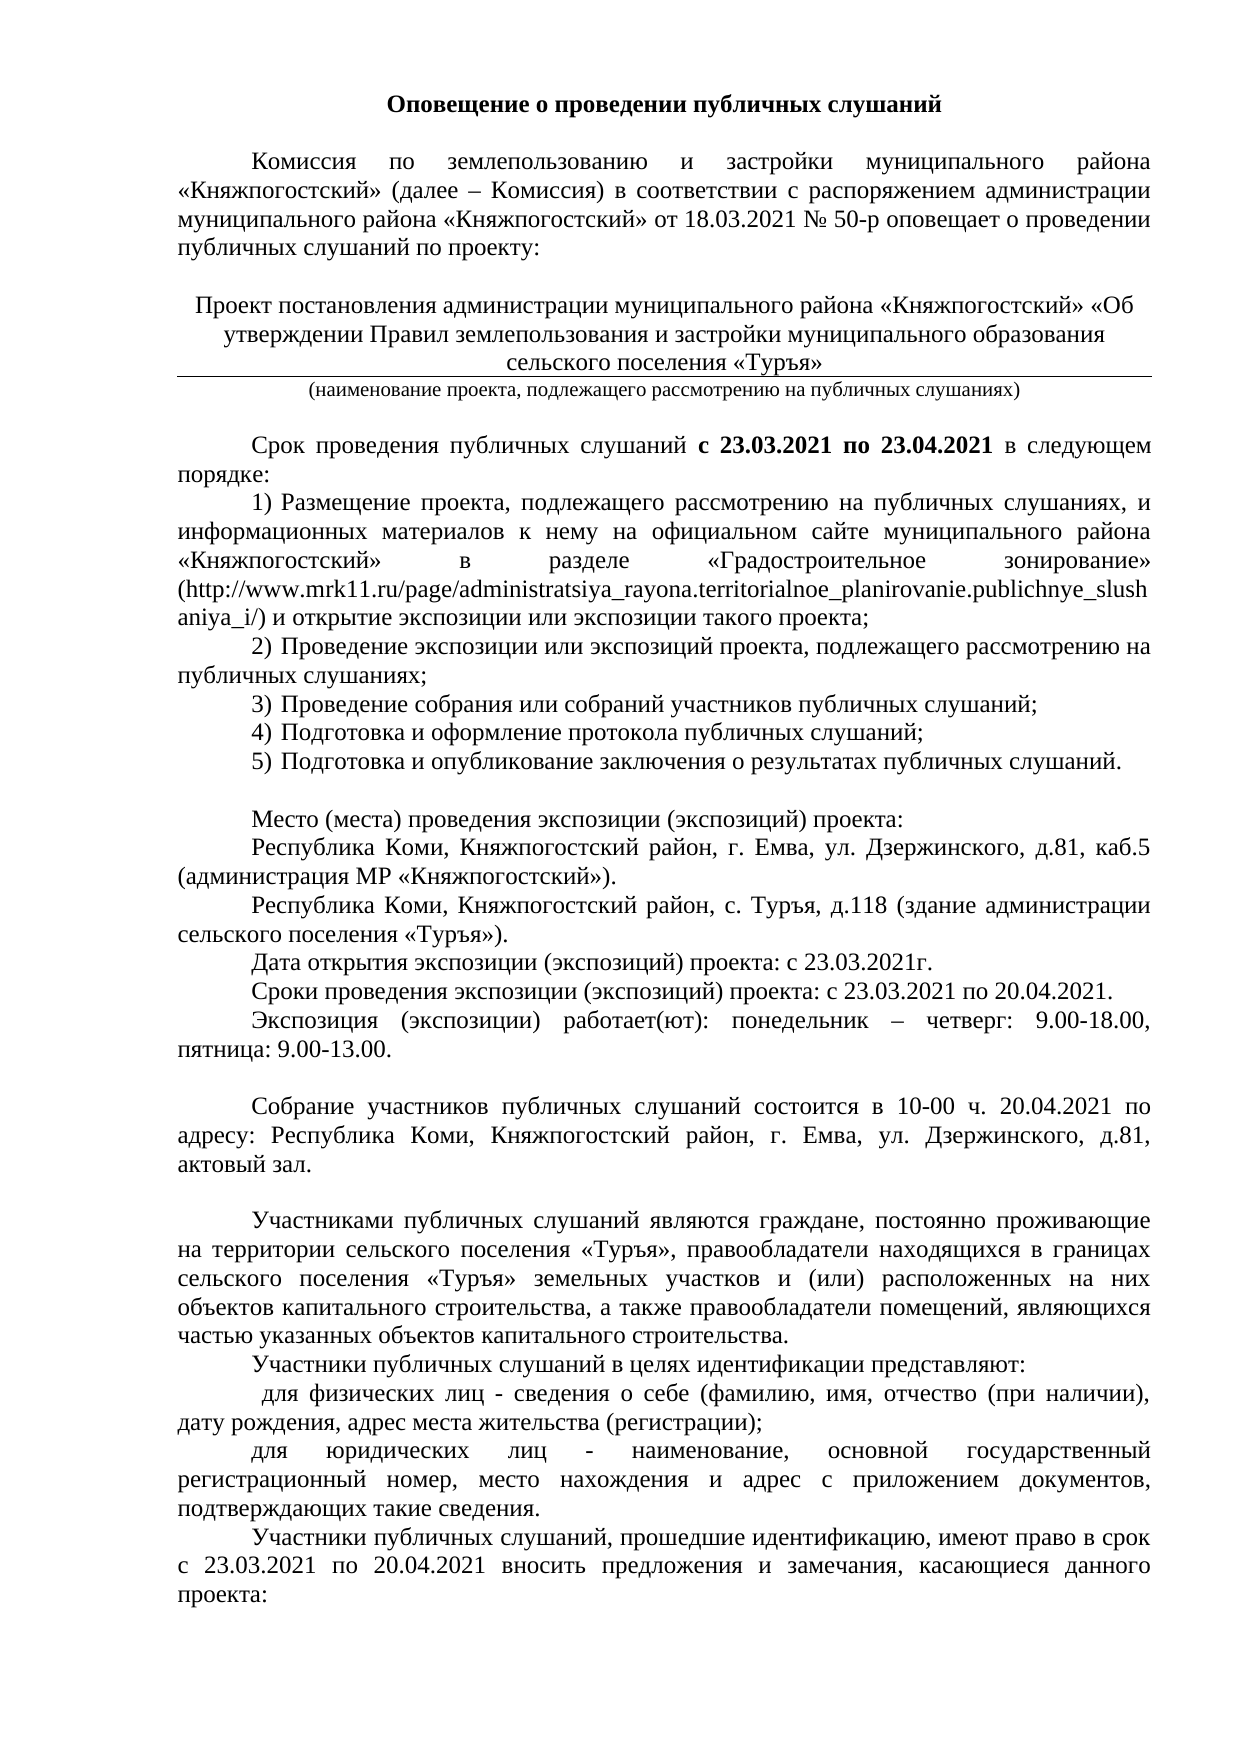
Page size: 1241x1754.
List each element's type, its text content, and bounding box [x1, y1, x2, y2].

table_header Проект постановления администрации муниципального района «Княжпогостский» «Об утверждении Правил землепользования и застройки муниципального образования сельского поселения «Туръя» [177, 290, 1152, 376]
list Проведение собрания или собраний участников публичных слушаний; [177, 689, 1152, 717]
text Место (места) проведения экспозиции (экспозиций) проекта: [177, 804, 1152, 832]
text для физических лиц - сведения о себе (фамилию, имя, отчество (при наличии), дату рождения, адрес места жительства (регистрации); [177, 1378, 1152, 1436]
text Участники публичных слушаний в целях идентификации представляют: [177, 1349, 1152, 1378]
text для юридических лиц - наименование, основной государственный регистрационный номер, место нахождения и адрес с приложением документов, подтверждающих такие сведения. [177, 1436, 1152, 1522]
text Экспозиция (экспозиции) работает(ют): понедельник – четверг: 9.00-18.00, пятница: 9.00-13.00. [177, 1005, 1152, 1062]
text Сроки проведения экспозиции (экспозиций) проекта: с 23.03.2021 по 20.04.2021. [177, 976, 1152, 1005]
text Комиссия по землепользованию и застройки муниципального района «Княжпогостский» (далее – Комиссия) в соответствии с распоряжением администрации муниципального района «Княжпогостский» от 18.03.2021 № 50-р оповещает о проведении публичных слушаний по проекту: [177, 146, 1152, 261]
text Собрание участников публичных слушаний состоится в 10-00 ч. 20.04.2021 по адресу: Республика Коми, Княжпогостский район, г. Емва, ул. Дзержинского, д.81, актовый зал. [177, 1091, 1152, 1177]
list Проведение экспозиции или экспозиций проекта, подлежащего рассмотрению на публичных слушаниях; [177, 631, 1152, 689]
table_cell (наименование проекта, подлежащего рассмотрению на публичных слушаниях) [177, 377, 1152, 401]
list Размещение проекта, подлежащего рассмотрению на публичных слушаниях, и информационных материалов к нему на официальном сайте муниципального района «Княжпогостский» в разделе «Градостроительное зонирование» (http://www.mrk11.ru/page/administratsiya_rayona.territorialnoe_planirovanie.publichnye_slushaniya_i/) и открытие экспозиции или экспозиции такого проекта; [177, 487, 1152, 631]
list Подготовка и опубликование заключения о результатах публичных слушаний. [177, 746, 1152, 775]
text Республика Коми, Княжпогостский район, с. Туръя, д.118 (здание администрации сельского поселения «Туръя»). [177, 890, 1152, 947]
text Участники публичных слушаний, прошедшие идентификацию, имеют право в срок с 23.03.2021 по 20.04.2021 вносить предложения и замечания, касающиеся данного проекта: [177, 1522, 1152, 1608]
text Республика Коми, Княжпогостский район, г. Емва, ул. Дзержинского, д.81, каб.5 (администрация МР «Княжпогостский»). [177, 832, 1152, 890]
text Дата открытия экспозиции (экспозиций) проекта: с 23.03.2021г. [177, 947, 1152, 976]
text Срок проведения публичных слушаний с 23.03.2021 по 23.04.2021 в следующем порядке: [177, 430, 1152, 487]
text Оповещение о проведении публичных слушаний [177, 89, 1152, 117]
text Участниками публичных слушаний являются граждане, постоянно проживающие на территории сельского поселения «Туръя», правообладатели находящихся в границах сельского поселения «Туръя» земельных участков и (или) расположенных на них объектов капитального строительства, а также правообладатели помещений, являющихся частью указанных объектов капитального строительства. [177, 1206, 1152, 1349]
list Подготовка и оформление протокола публичных слушаний; [177, 717, 1152, 746]
